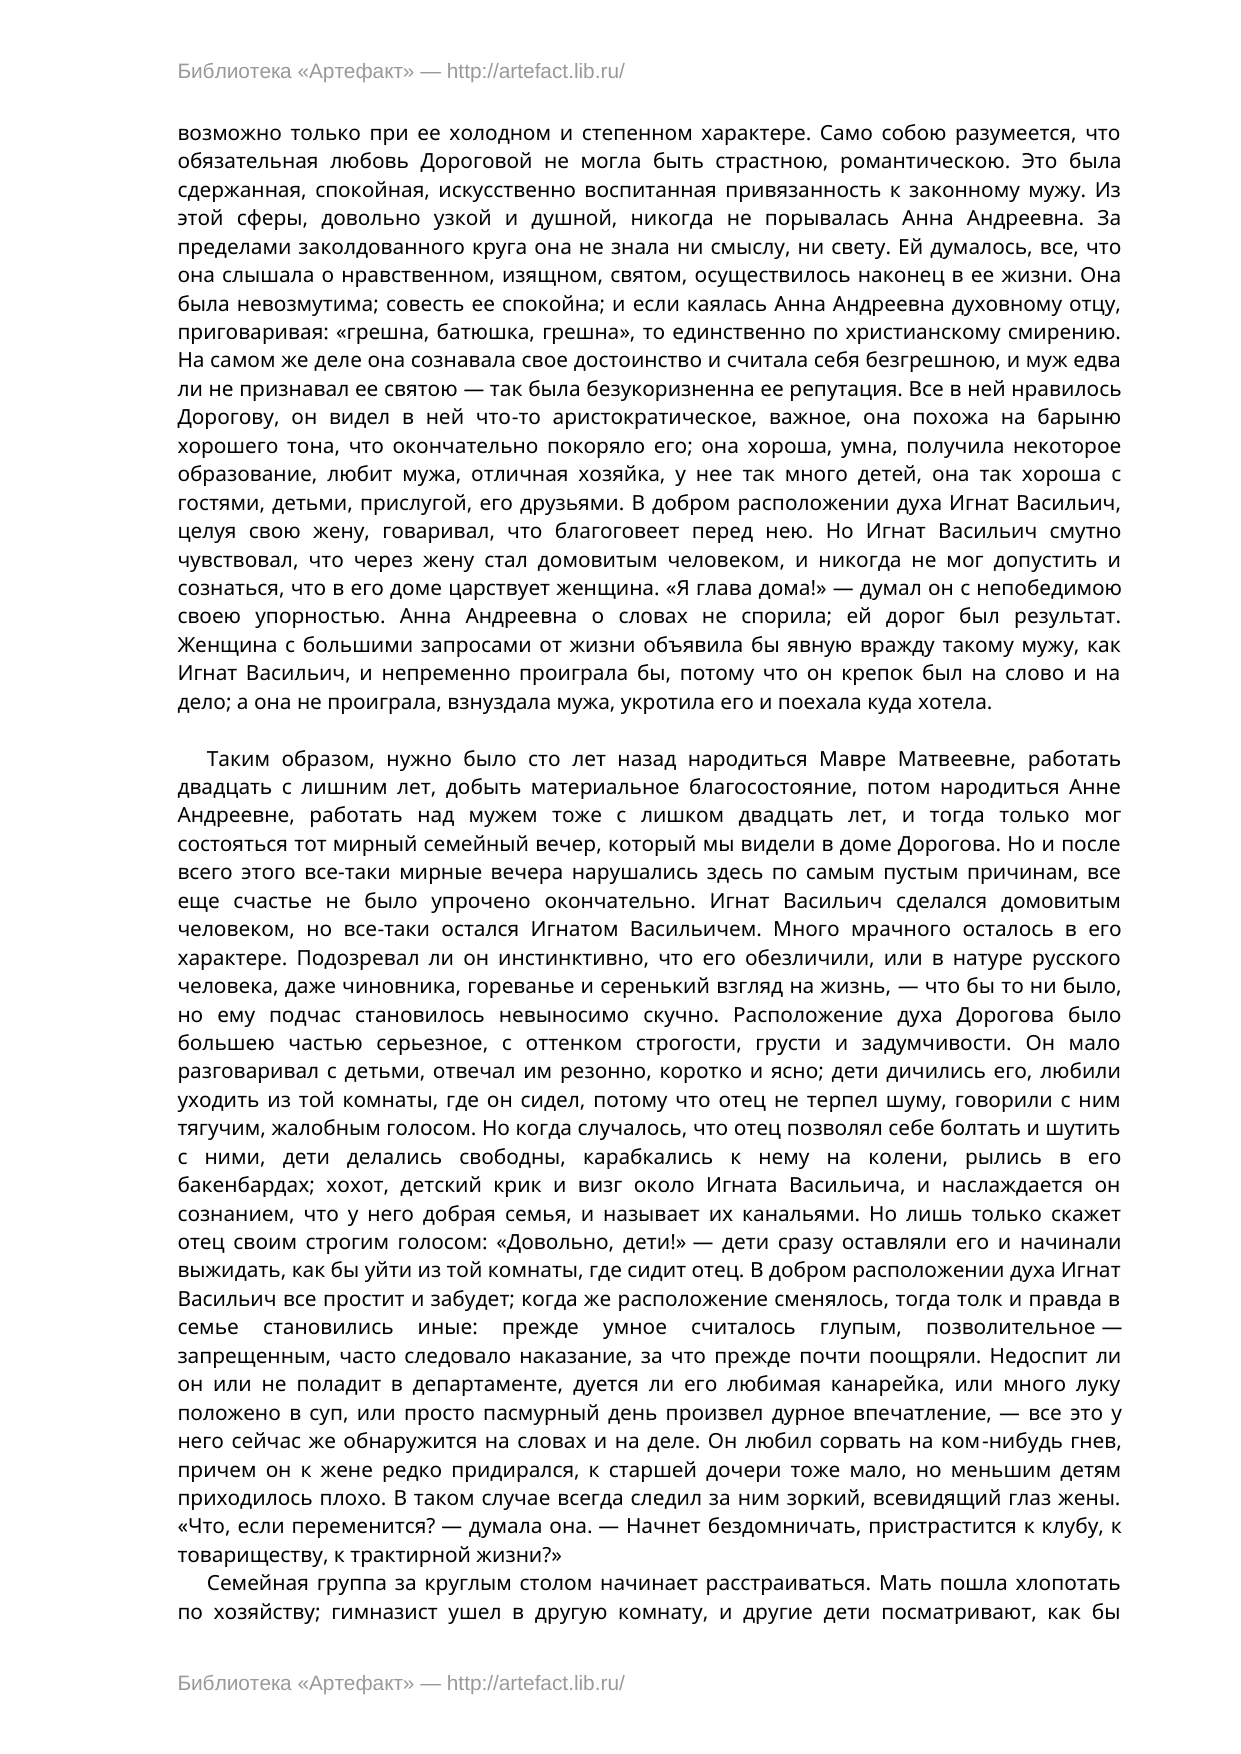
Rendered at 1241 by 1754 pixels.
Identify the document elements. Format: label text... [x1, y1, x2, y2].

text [177, 1568, 1122, 1625]
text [177, 118, 1122, 715]
text Таким образом, нужно было сто лет назад народиться Мавре Матвеевне, работать двадцать с лишним лет, добыть материальное благосостояние, потом народиться Анне Андреевне, работать над мужем тоже с лишком двадцать лет, и тогда только мог состояться тот мирный семейный вечер, который мы видели в доме Дорогова. Но и после всего этого все-таки мирные вечера нарушались здесь по самым пустым причинам, все еще счастье не было упрочено окончательно. Игнат Васильич сделался домовитым человеком, но все-таки остался Игнатом Васильичем. Много мрачного осталось в его характере. Подозревал ли он инстинктивно, что его обезличили, или в натуре русского человека, даже чиновника, гореванье и серенький взгляд на жизнь, — что бы то ни было, но ему подчас становилось невыносимо скучно. Расположение духа Дорогова было большею частью серьезное, с оттенком строгости, грусти и задумчивости. Он мало разговаривал с детьми, отвечал им резонно, коротко и ясно; дети дичились его, любили уходить из той комнаты, где он сидел, потому что отец не терпел шуму, говорили с ним тягучим, жалобным голосом. Но когда случалось, что отец позволял себе болтать и шутить с ними, дети делались свободны, карабкались к нему на колени, рылись в его бакенбардах; хохот, детский крик и визг около Игната Васильича, и наслаждается он сознанием, что у него добрая семья, и называет их канальями. Но лишь только скажет отец своим строгим голосом: «Довольно, дети!» — дети сразу оставляли его и начинали выжидать, как бы уйти из той комнаты, где сидит отец. В добром расположении духа Игнат Васильич все простит и забудет; когда же расположение сменялось, тогда толк и правда в семье становились иные: прежде умное считалось глупым, позволительное — запрещенным, часто следовало наказание, за что прежде почти поощряли. Недоспит ли он или не поладит в департаменте, дуется ли его любимая канарейка, или много луку положено в суп, или просто пасмурный день произвел дурное впечатление, — все это у него сейчас же обнаружится на словах и на деле. Он любил сорвать на ком-нибудь гнев, причем он к жене редко придирался, к старшей дочери тоже мало, но меньшим детям приходилось плохо. В таком случае всегда следил за ним зоркий, всевидящий глаз жены. «Что, если переменится? — думала она. — Начнет бездомничать, пристрастится к клубу, к товариществу, к трактирной жизни?» [177, 744, 1122, 1568]
